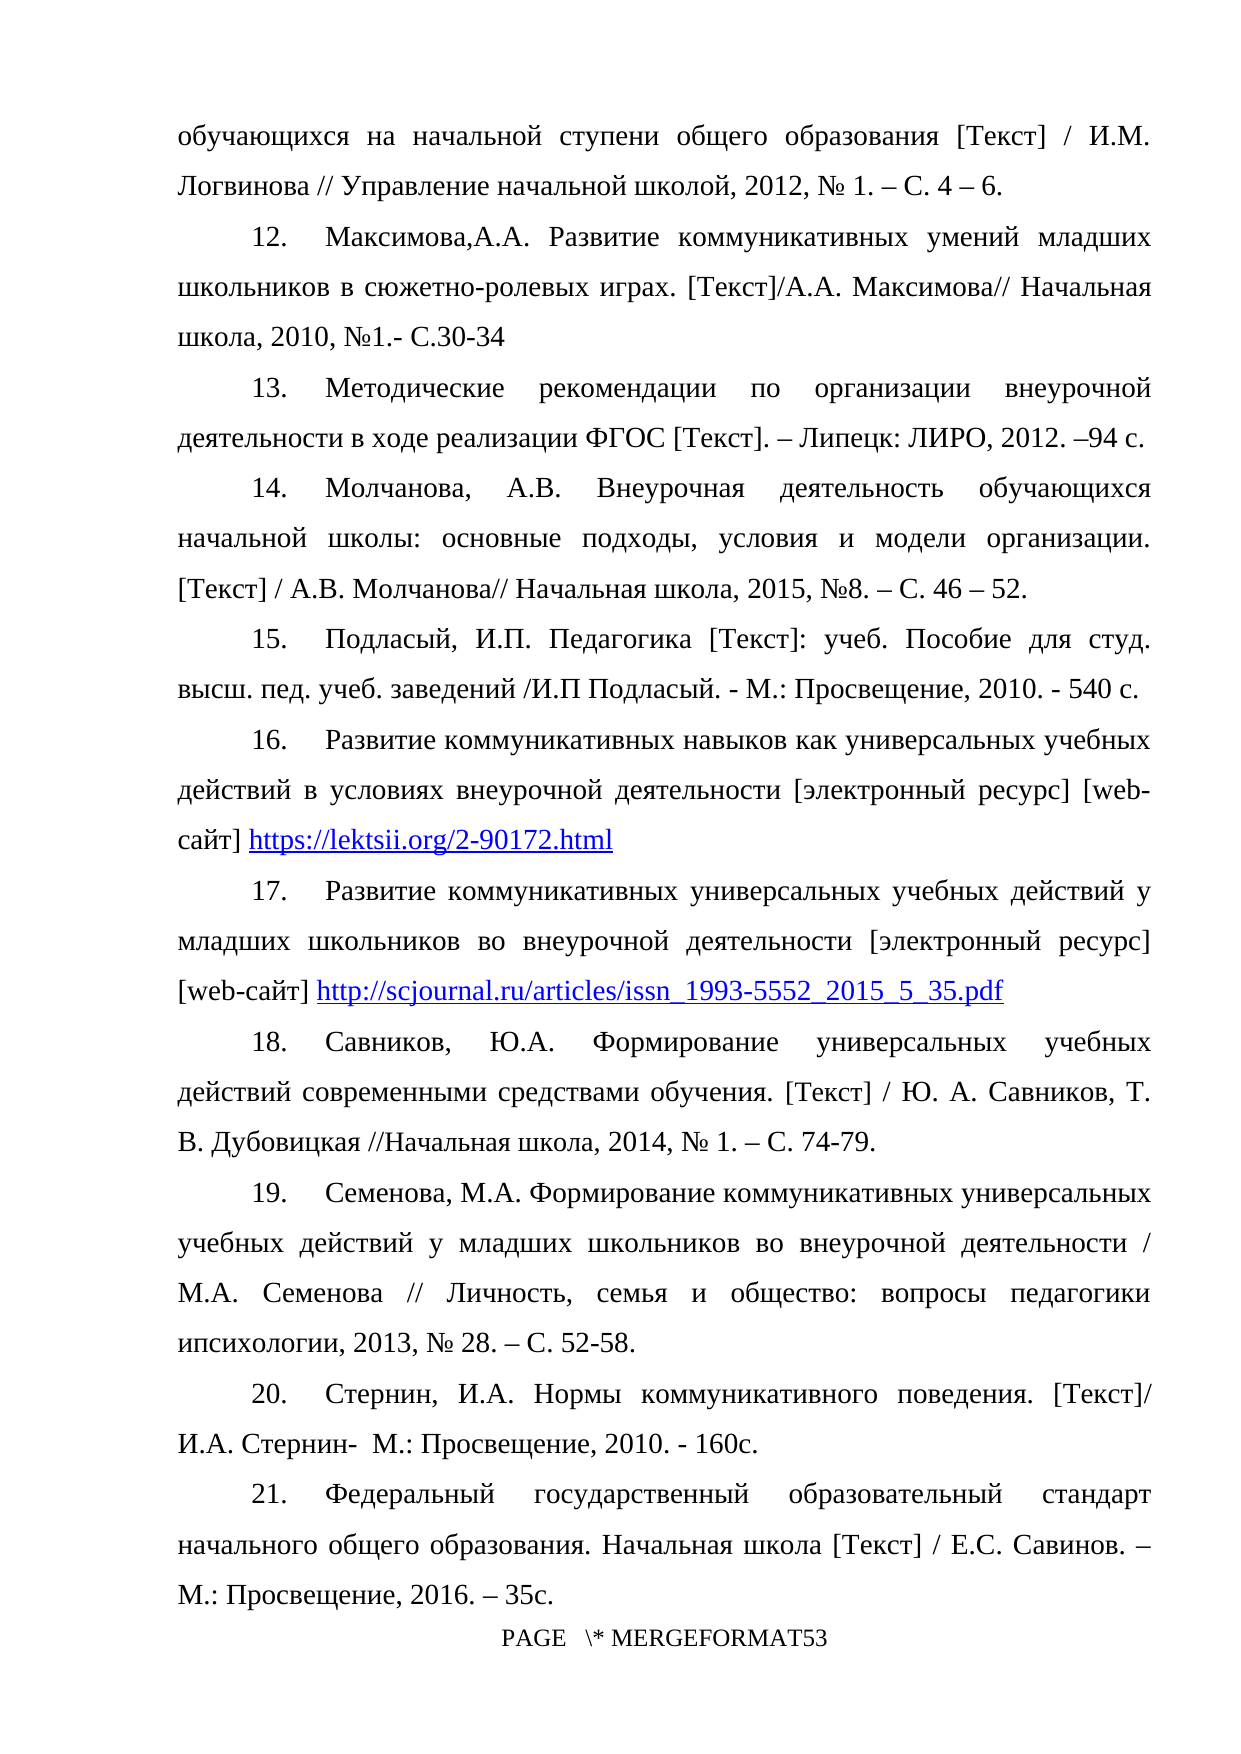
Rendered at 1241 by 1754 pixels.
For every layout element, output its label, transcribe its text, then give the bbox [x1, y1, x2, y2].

list Стернин, И.А. Нормы коммуникативного поведения. [Текст]/ И.А. Стернин- М.: Просвещение, 2010. - 160с. [177, 1376, 1152, 1460]
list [177, 118, 1152, 202]
list Федеральный государственный образовательный стандарт начального общего образования. Начальная школа [Текст] / Е.С. Савинов. – М.: Просвещение, 2016. – 35с. [177, 1477, 1152, 1611]
list Развитие коммуникативных навыков как универсальных учебных действий в условиях внеурочной деятельности [электронный ресурс] [web-сайт] https://lektsii.org/2-90172.html [177, 722, 1152, 856]
list Максимова,А.А. Развитие коммуникативных умений младших школьников в сюжетно-ролевых играх. [Текст]/А.А. Максимова// Начальная школа, 2010, №1.- С.30-34 [177, 219, 1152, 353]
list Методические рекомендации по организации внеурочной деятельности в ходе реализации ФГОС [Текст]. – Липецк: ЛИРО, 2012. –94 с. [177, 370, 1152, 453]
list Молчанова, А.В. Внеурочная деятельность обучающихся начальной школы: основные подходы, условия и модели организации. [Текст] / А.В. Молчанова// Начальная школа, 2015, №8. – С. 46 – 52. [177, 470, 1152, 604]
list Савников, Ю.А. Формирование универсальных учебных действий современными средствами обучения. [Текст] / Ю. А. Савников, Т. В. Дубовицкая //Начальная школа, 2014, № 1. – С. 74-79. [177, 1024, 1152, 1158]
list Подласый, И.П. Педагогика [Текст]: учеб. Пособие для студ. высш. пед. учеб. заведений /И.П Подласый. - М.: Просвещение, 2010. - 540 с. [177, 621, 1152, 705]
list Развитие коммуникативных универсальных учебных действий у младших школьников во внеурочной деятельности [электронный ресурс] [web-сайт] http://scjournal.ru/articles/issn_1993-5552_2015_5_35.pdf [177, 873, 1152, 1007]
list Семенова, М.А. Формирование коммуникативных универсальных учебных действий у младших школьников во внеурочной деятельности / М.А. Семенова // Личность, семья и общество: вопросы педагогики ипсихологии, 2013, № 28. – С. 52-58. [177, 1175, 1152, 1359]
